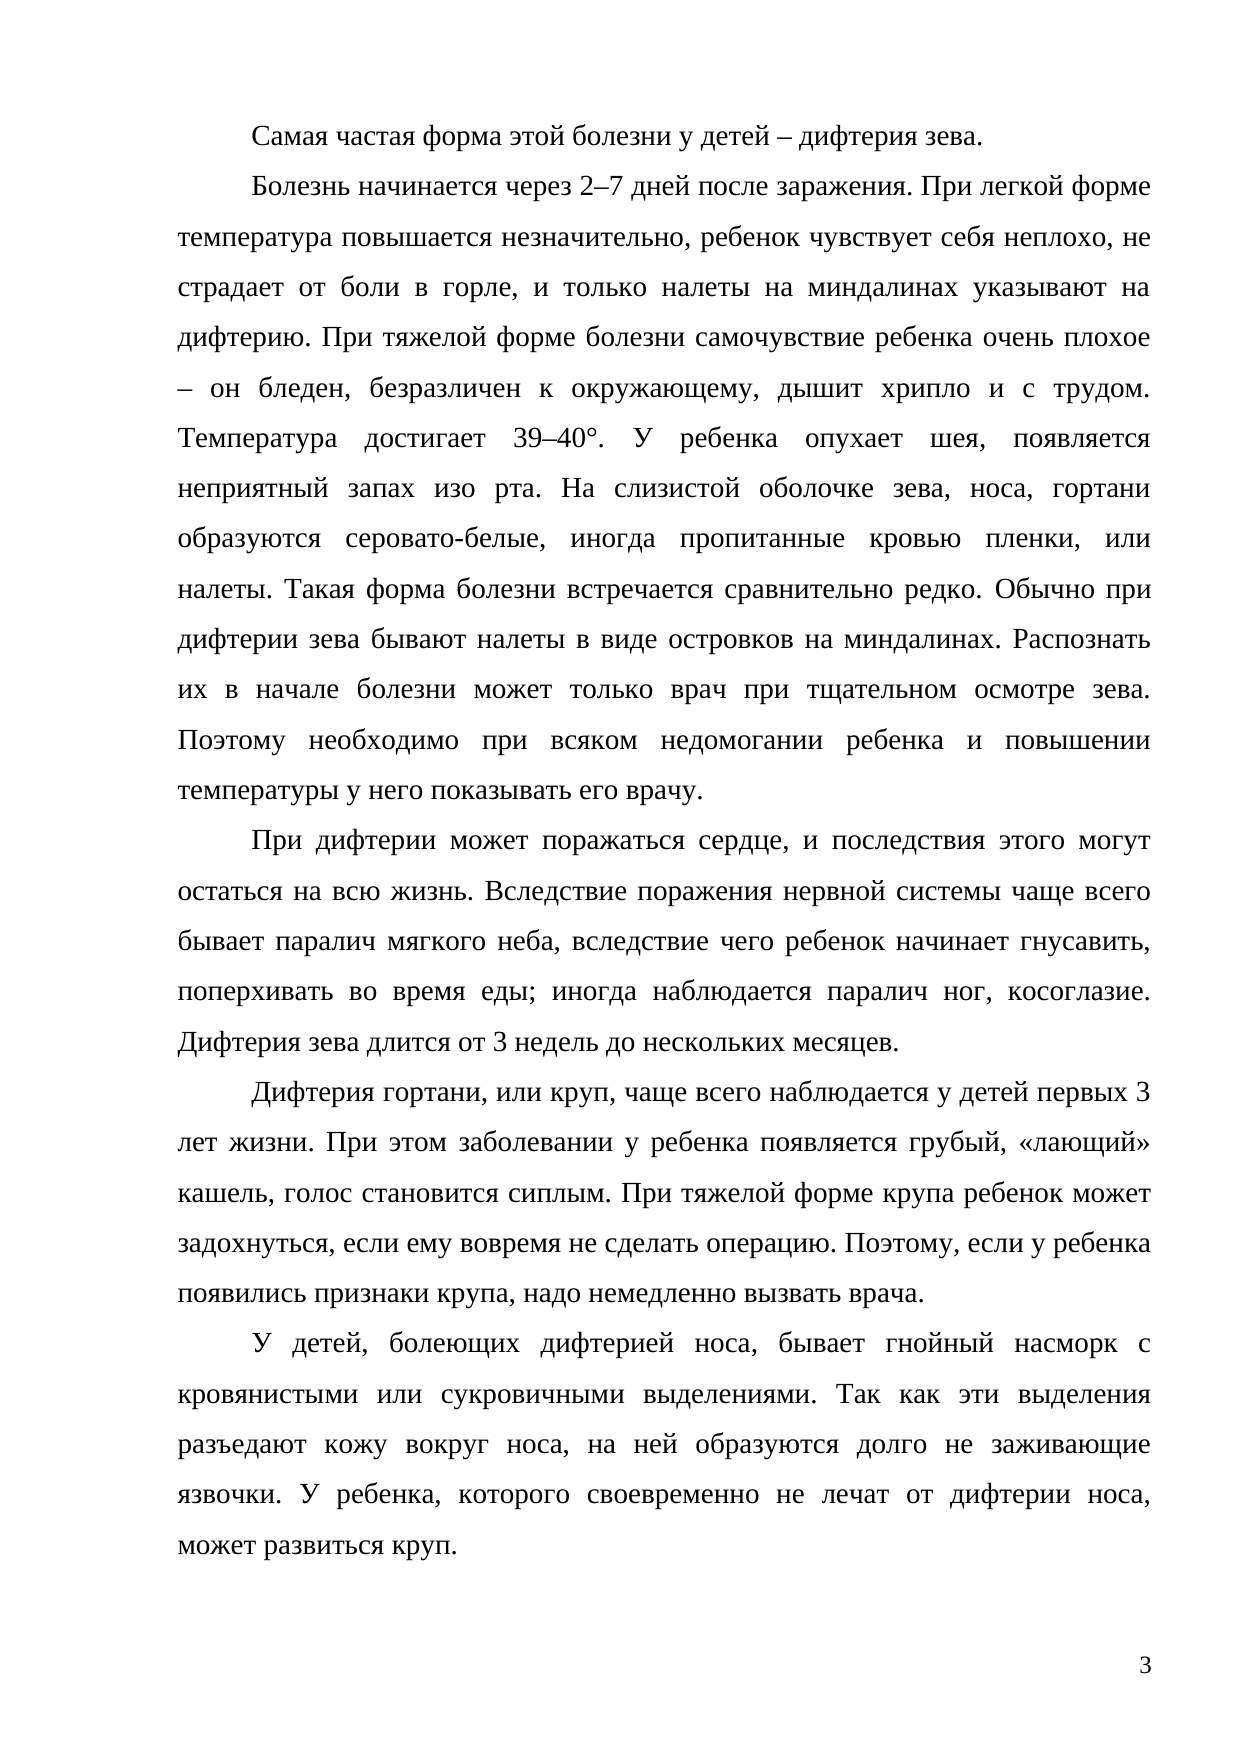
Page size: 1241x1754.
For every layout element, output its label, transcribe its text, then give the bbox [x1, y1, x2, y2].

text При дифтерии может поражаться сердце, и последствия этого могут остаться на всю жизнь. Вследствие поражения нервной системы чаще всего бывает паралич мягкого неба, вследствие чего ребенок начинает гнусавить, поперхивать во время еды; иногда наблюдается паралич ног, косоглазие. Дифтерия зева длится от 3 недель до нескольких месяцев. [177, 822, 1152, 1057]
text Дифтерия гортани, или круп, чаще всего наблюдается у детей первых 3 лет жизни. При этом заболевании у ребенка появляется грубый, «лающий» кашель, голос становится сиплым. При тяжелой форме крупа ребенок может задохнуться, если ему вовремя не сделать операцию. Поэтому, если у ребенка появились признаки крупа, надо немедленно вызвать врача. [177, 1074, 1152, 1309]
text Самая частая форма этой болезни у детей – дифтерия зева. [177, 118, 1152, 152]
text У детей, болеющих дифтерией носа, бывает гнойный насморк с кровянистыми или сукровичными выделениями. Так как эти выделения разъедают кожу вокруг носа, на ней образуются долго не заживающие язвочки. У ребенка, которого своевременно не лечат от дифтерии носа, может развиться круп. [177, 1326, 1152, 1560]
text Болезнь начинается через 2–7 дней после заражения. При легкой форме температура повышается незначительно, ребенок чувствует себя неплохо, не страдает от боли в горле, и только налеты на миндалинах указывают на дифтерию. При тяжелой форме болезни самочувствие ребенка очень плохое – он бледен, безразличен к окружающему, дышит хрипло и с трудом. Температура достигает 39–40°. У ребенка опухает шея, появляется неприятный запах изо рта. На слизистой оболочке зева, носа, гортани образуются серовато-белые, иногда пропитанные кровью пленки, или налеты. Такая форма болезни встречается сравнительно редко. Обычно при дифтерии зева бывают налеты в виде островков на миндалинах. Распознать их в начале болезни может только врач при тщательном осмотре зева. Поэтому необходимо при всяком недомогании ребенка и повышении температуры у него показывать его врачу. [177, 168, 1152, 806]
